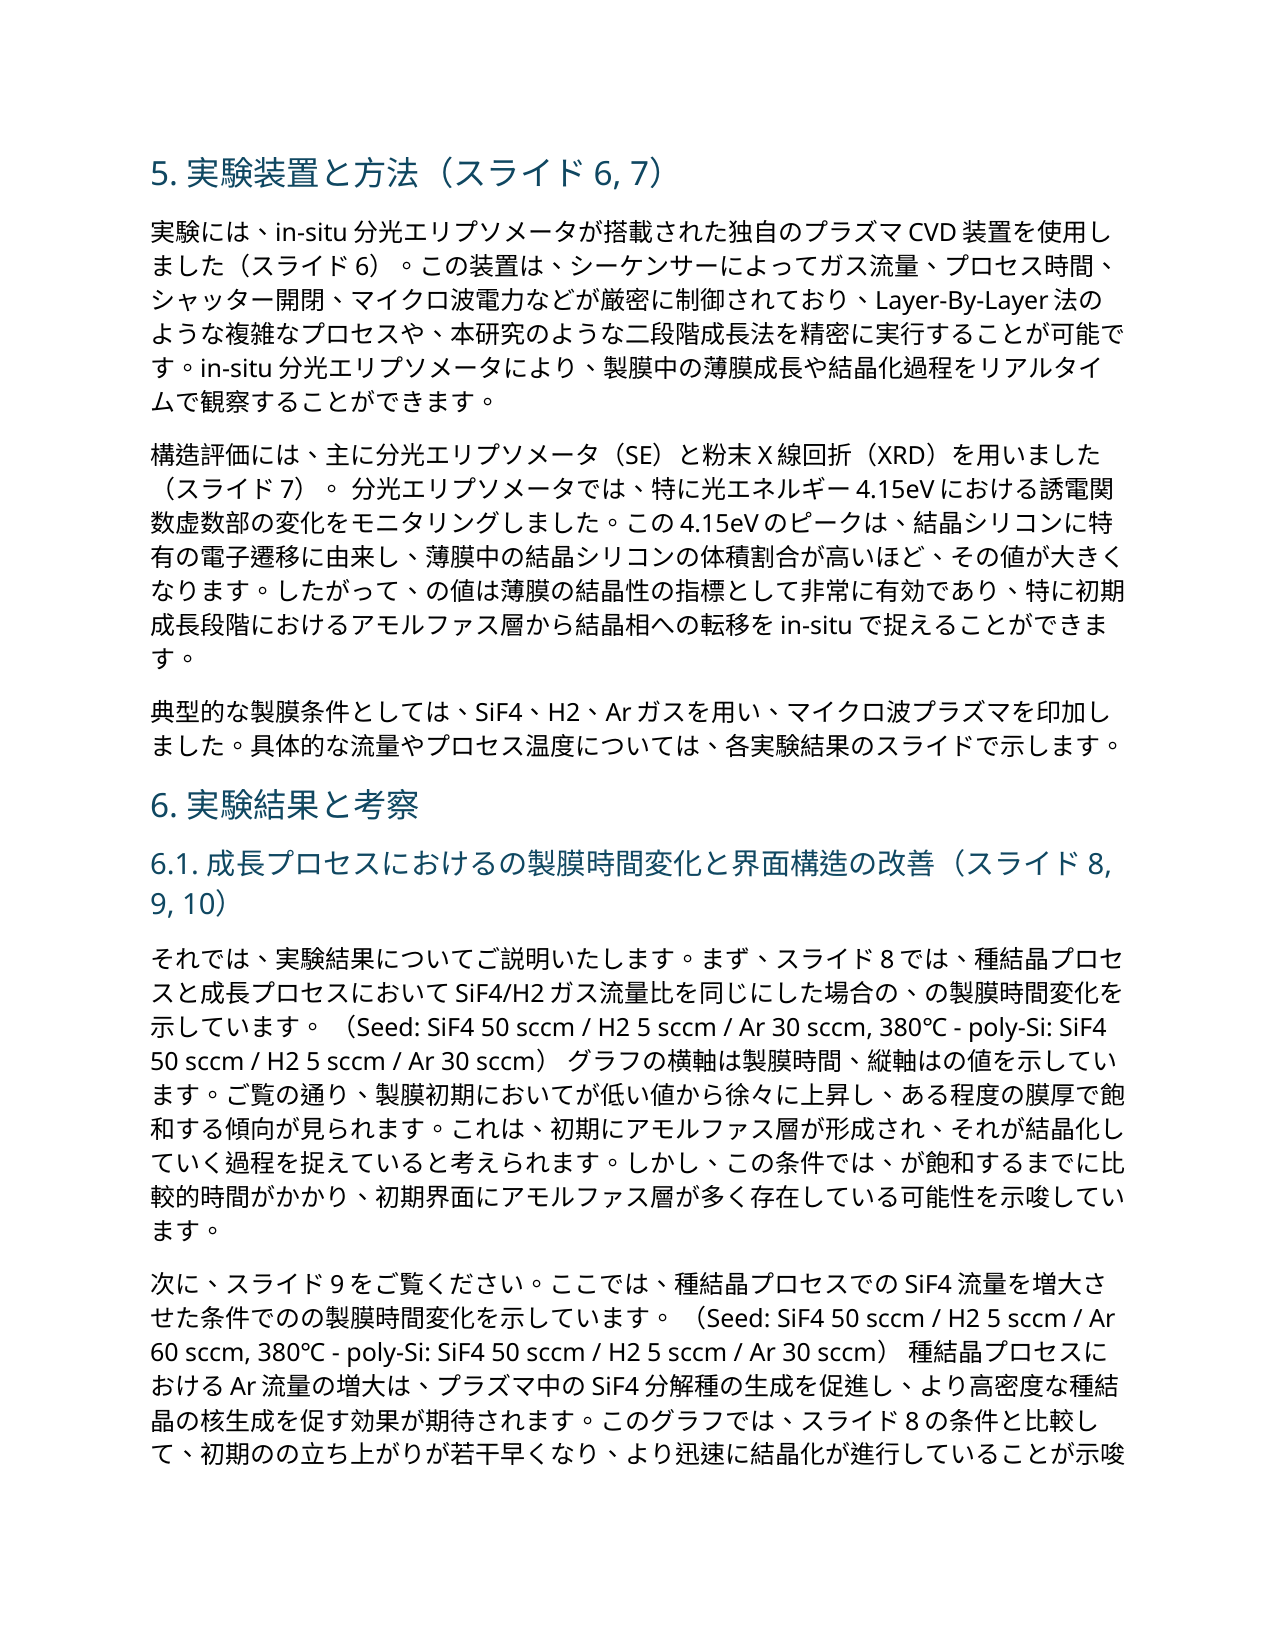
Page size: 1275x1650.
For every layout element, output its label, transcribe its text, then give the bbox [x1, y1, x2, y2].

subtitle 5. 実験装置と方法（スライド6, 7） [150, 150, 1125, 195]
subtitle 6. 実験結果と考察 [150, 781, 1125, 827]
text それでは、実験結果についてご説明いたします。まず、スライド8では、種結晶プロセスと成長プロセスにおいてSiF4/H2ガス流量比を同じにした場合の、の製膜時間変化を示しています。 （Seed: SiF4 50 sccm / H2 5 sccm / Ar 30 sccm, 380℃ - poly-Si: SiF4 50 sccm / H2 5 sccm / Ar 30 sccm） グラフの横軸は製膜時間、縦軸はの値を示しています。ご覧の通り、製膜初期においてが低い値から徐々に上昇し、ある程度の膜厚で飽和する傾向が見られます。これは、初期にアモルファス層が形成され、それが結晶化していく過程を捉えていると考えられます。しかし、この条件では、が飽和するまでに比較的時間がかかり、初期界面にアモルファス層が多く存在している可能性を示唆しています。 [150, 942, 1125, 1248]
text 実験には、in-situ分光エリプソメータが搭載された独自のプラズマCVD装置を使用しました（スライド6）。この装置は、シーケンサーによってガス流量、プロセス時間、シャッター開閉、マイクロ波電力などが厳密に制御されており、Layer-By-Layer法のような複雑なプロセスや、本研究のような二段階成長法を精密に実行することが可能です。in-situ分光エリプソメータにより、製膜中の薄膜成長や結晶化過程をリアルタイムで観察することができます。 [150, 214, 1125, 418]
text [150, 1267, 1125, 1471]
text 構造評価には、主に分光エリプソメータ（SE）と粉末X線回折（XRD）を用いました（スライド7）。 分光エリプソメータでは、特に光エネルギー4.15eVにおける誘電関数虚数部の変化をモニタリングしました。この4.15eVのピークは、結晶シリコンに特有の電子遷移に由来し、薄膜中の結晶シリコンの体積割合が高いほど、その値が大きくなります。したがって、の値は薄膜の結晶性の指標として非常に有効であり、特に初期成長段階におけるアモルファス層から結晶相への転移をin-situで捉えることができます。 [150, 437, 1125, 676]
subtitle 6.1. 成長プロセスにおけるの製膜時間変化と界面構造の改善（スライド8, 9, 10） [150, 843, 1125, 923]
text 典型的な製膜条件としては、SiF4、H2、Arガスを用い、マイクロ波プラズマを印加しました。具体的な流量やプロセス温度については、各実験結果のスライドで示します。 [150, 694, 1125, 763]
